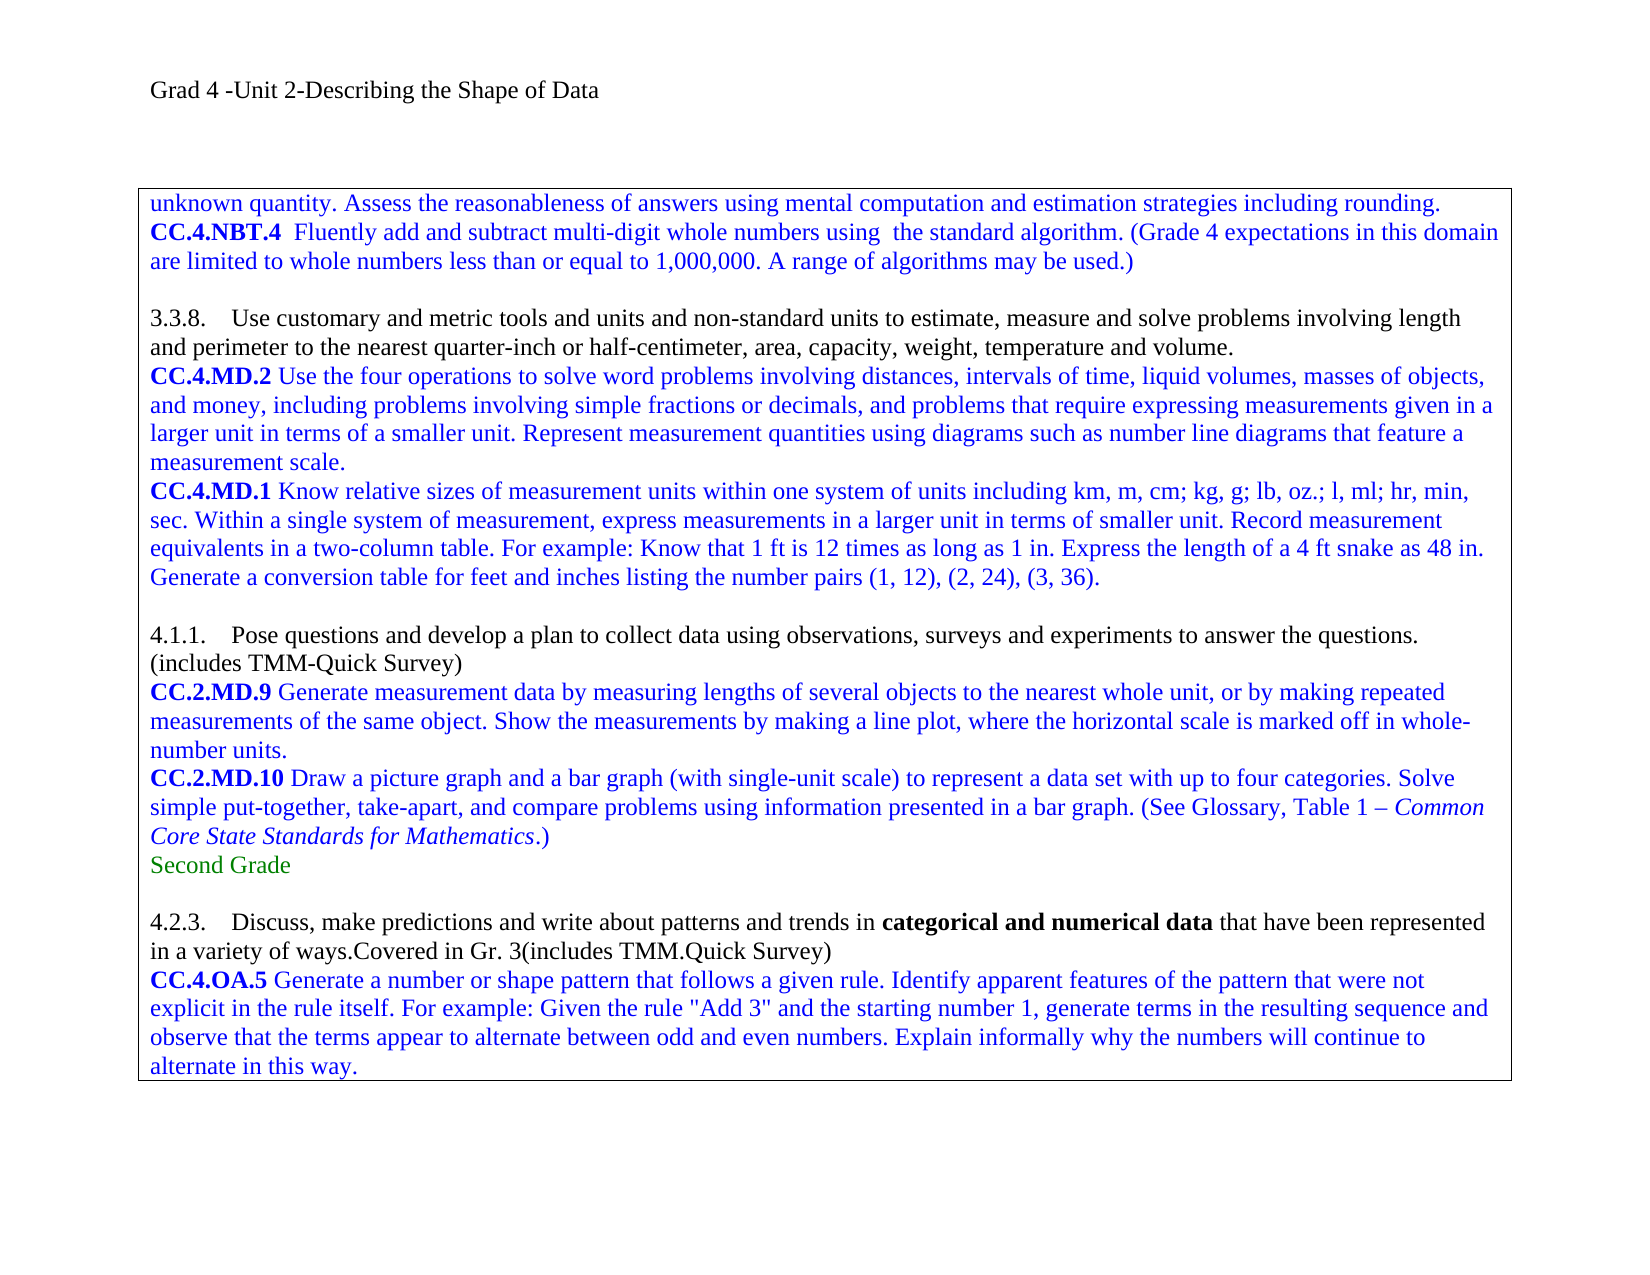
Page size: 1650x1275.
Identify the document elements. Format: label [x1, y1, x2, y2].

table_header [139, 189, 1511, 1080]
